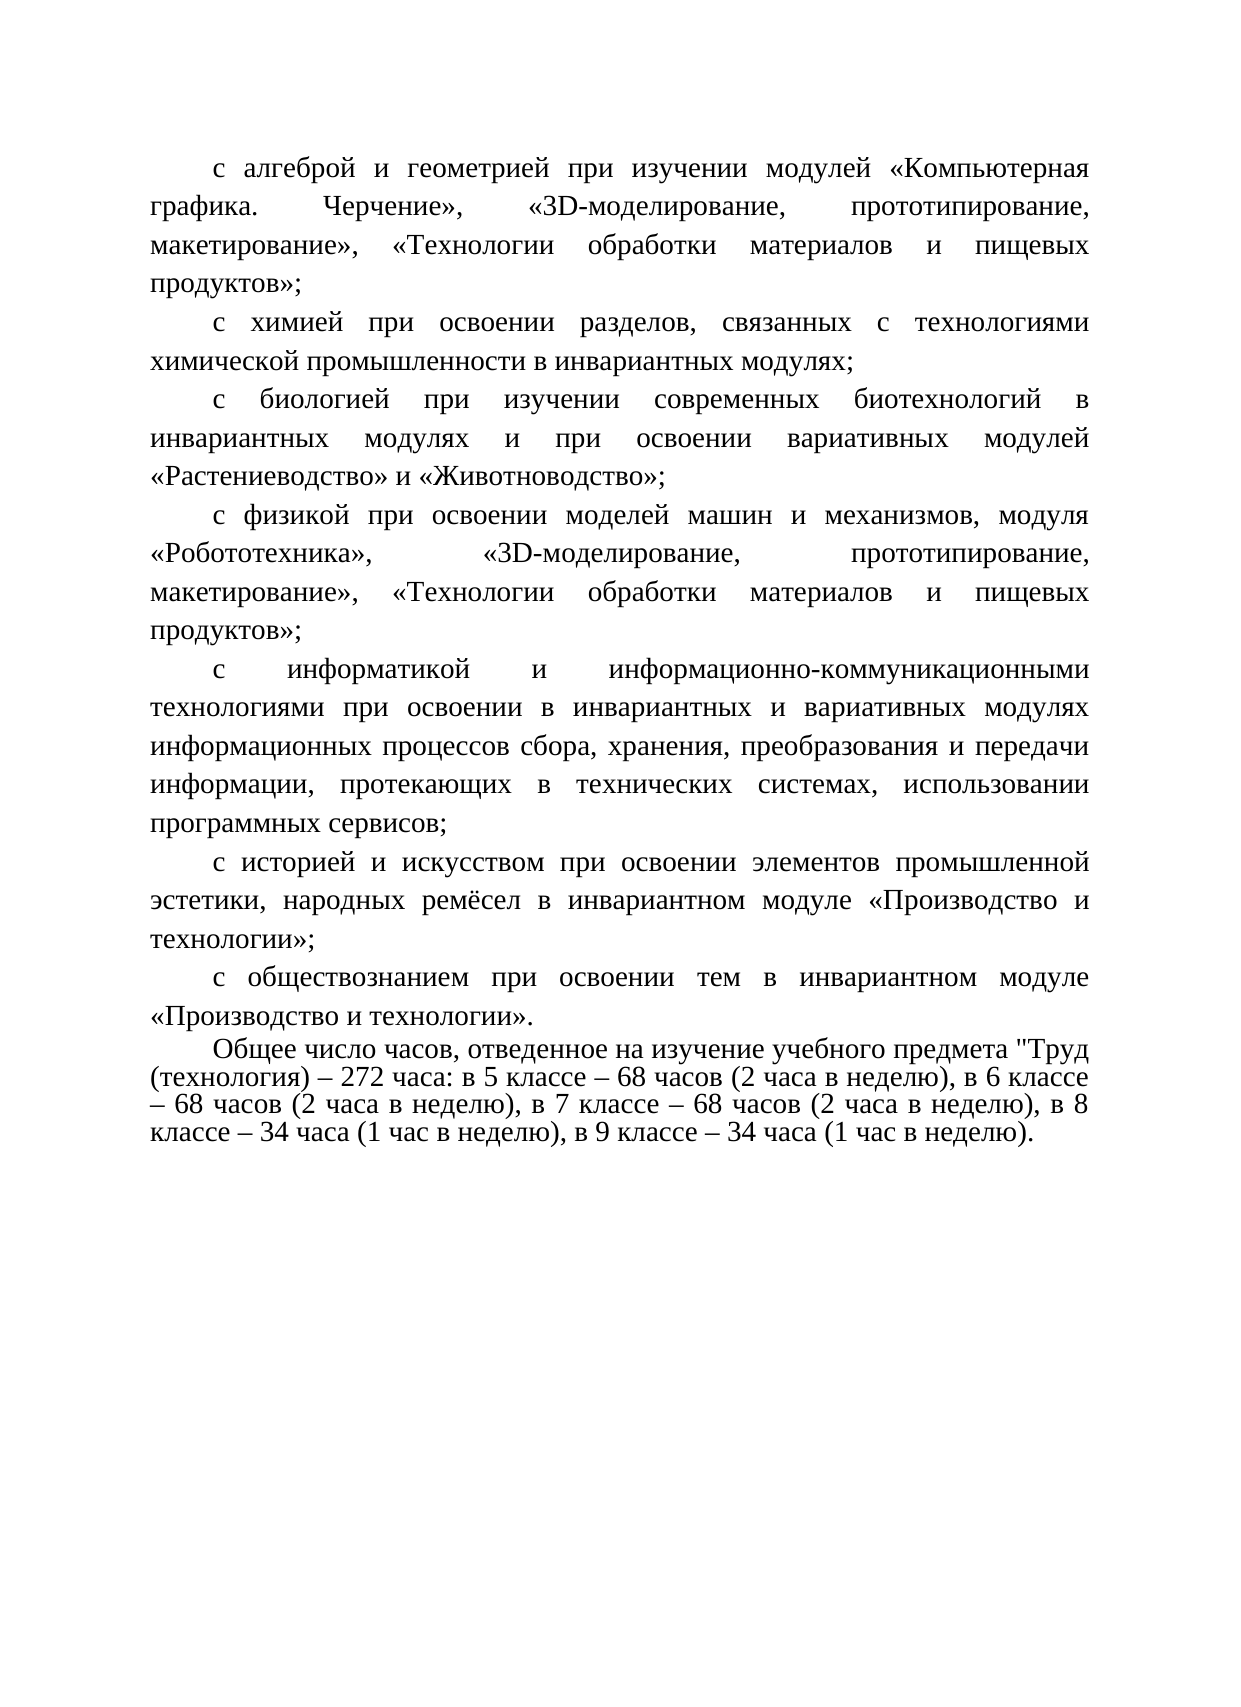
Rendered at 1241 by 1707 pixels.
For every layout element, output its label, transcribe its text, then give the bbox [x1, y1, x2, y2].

text с химией при освоении разделов, связанных с технологиями химической промышленности в инвариантных модулях; [150, 304, 1090, 376]
text с информатикой и информационно-коммуникационными технологиями при освоении в инвариантных и вариативных модулях информационных процессов сбора, хранения, преобразования и передачи информации, протекающих в технических системах, использовании программных сервисов; [150, 651, 1090, 839]
text с обществознанием при освоении тем в инвариантном модуле «Производство и технологии». [150, 959, 1090, 1031]
text с биологией при изучении современных биотехнологий в инвариантных модулях и при освоении вариативных модулей «Растениеводство» и «Животноводство»; [150, 381, 1090, 492]
text с физикой при освоении моделей машин и механизмов, модуля «Робототехника», «3D-моделирование, прототипирование, макетирование», «Технологии обработки материалов и пищевых продуктов»; [150, 497, 1090, 646]
text Общее число часов, отведенное на изучение учебного предмета "Труд (технология) – 272 часа: в 5 классе – 68 часов (2 часа в неделю), в 6 классе – 68 часов (2 часа в неделю), в 7 классе – 68 часов (2 часа в неделю), в 8 классе – 34 часа (1 час в неделю), в 9 классе – 34 часа (1 час в неделю). [150, 1036, 1090, 1146]
text с историей и искусством при освоении элементов промышленной эстетики, народных ремёсел в инвариантном модуле «Производство и технологии»; [150, 844, 1090, 954]
text с алгеброй и геометрией при изучении модулей «Компьютерная графика. Черчение», «3D-моделирование, прототипирование, макетирование», «Технологии обработки материалов и пищевых продуктов»; [150, 150, 1090, 299]
